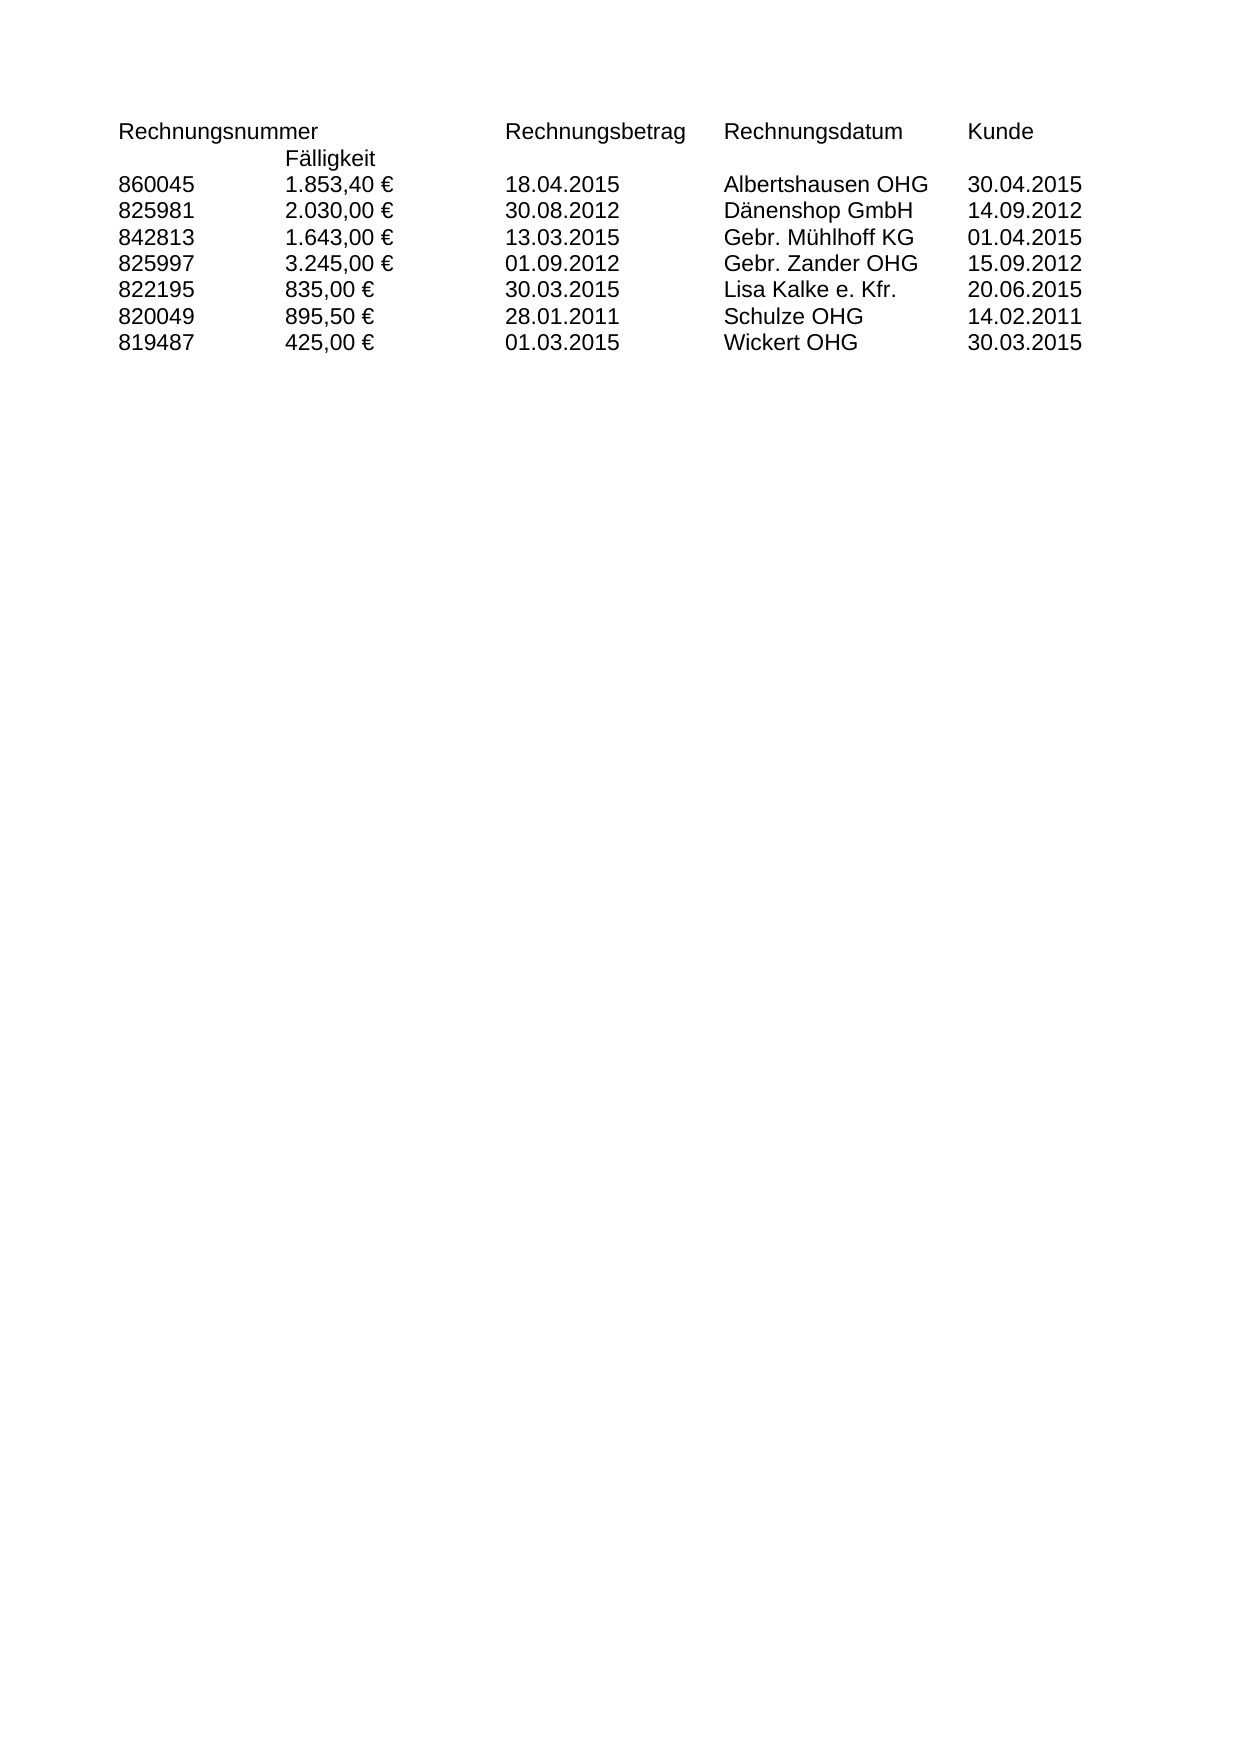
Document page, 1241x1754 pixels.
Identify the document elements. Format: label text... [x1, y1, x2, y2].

text 819487 425,00 € 01.03.2015 Wickert OHG 30.03.2015 [118, 329, 1122, 355]
text 825981 2.030,00 € 30.08.2012 Dänenshop GmbH 14.09.2012 [118, 197, 1122, 223]
text 860045 1.853,40 € 18.04.2015 Albertshausen OHG 30.04.2015 [118, 171, 1122, 197]
text 825997 3.245,00 € 01.09.2012 Gebr. Zander OHG 15.09.2012 [118, 250, 1122, 276]
text 820049 895,50 € 28.01.2011 Schulze OHG 14.02.2011 [118, 303, 1122, 329]
text Rechnungsnummer Rechnungsbetrag Rechnungsdatum Kunde Fälligkeit [118, 118, 1122, 171]
text 822195 835,00 € 30.03.2015 Lisa Kalke e. Kfr. 20.06.2015 [118, 276, 1122, 303]
text 842813 1.643,00 € 13.03.2015 Gebr. Mühlhoff KG 01.04.2015 [118, 223, 1122, 250]
